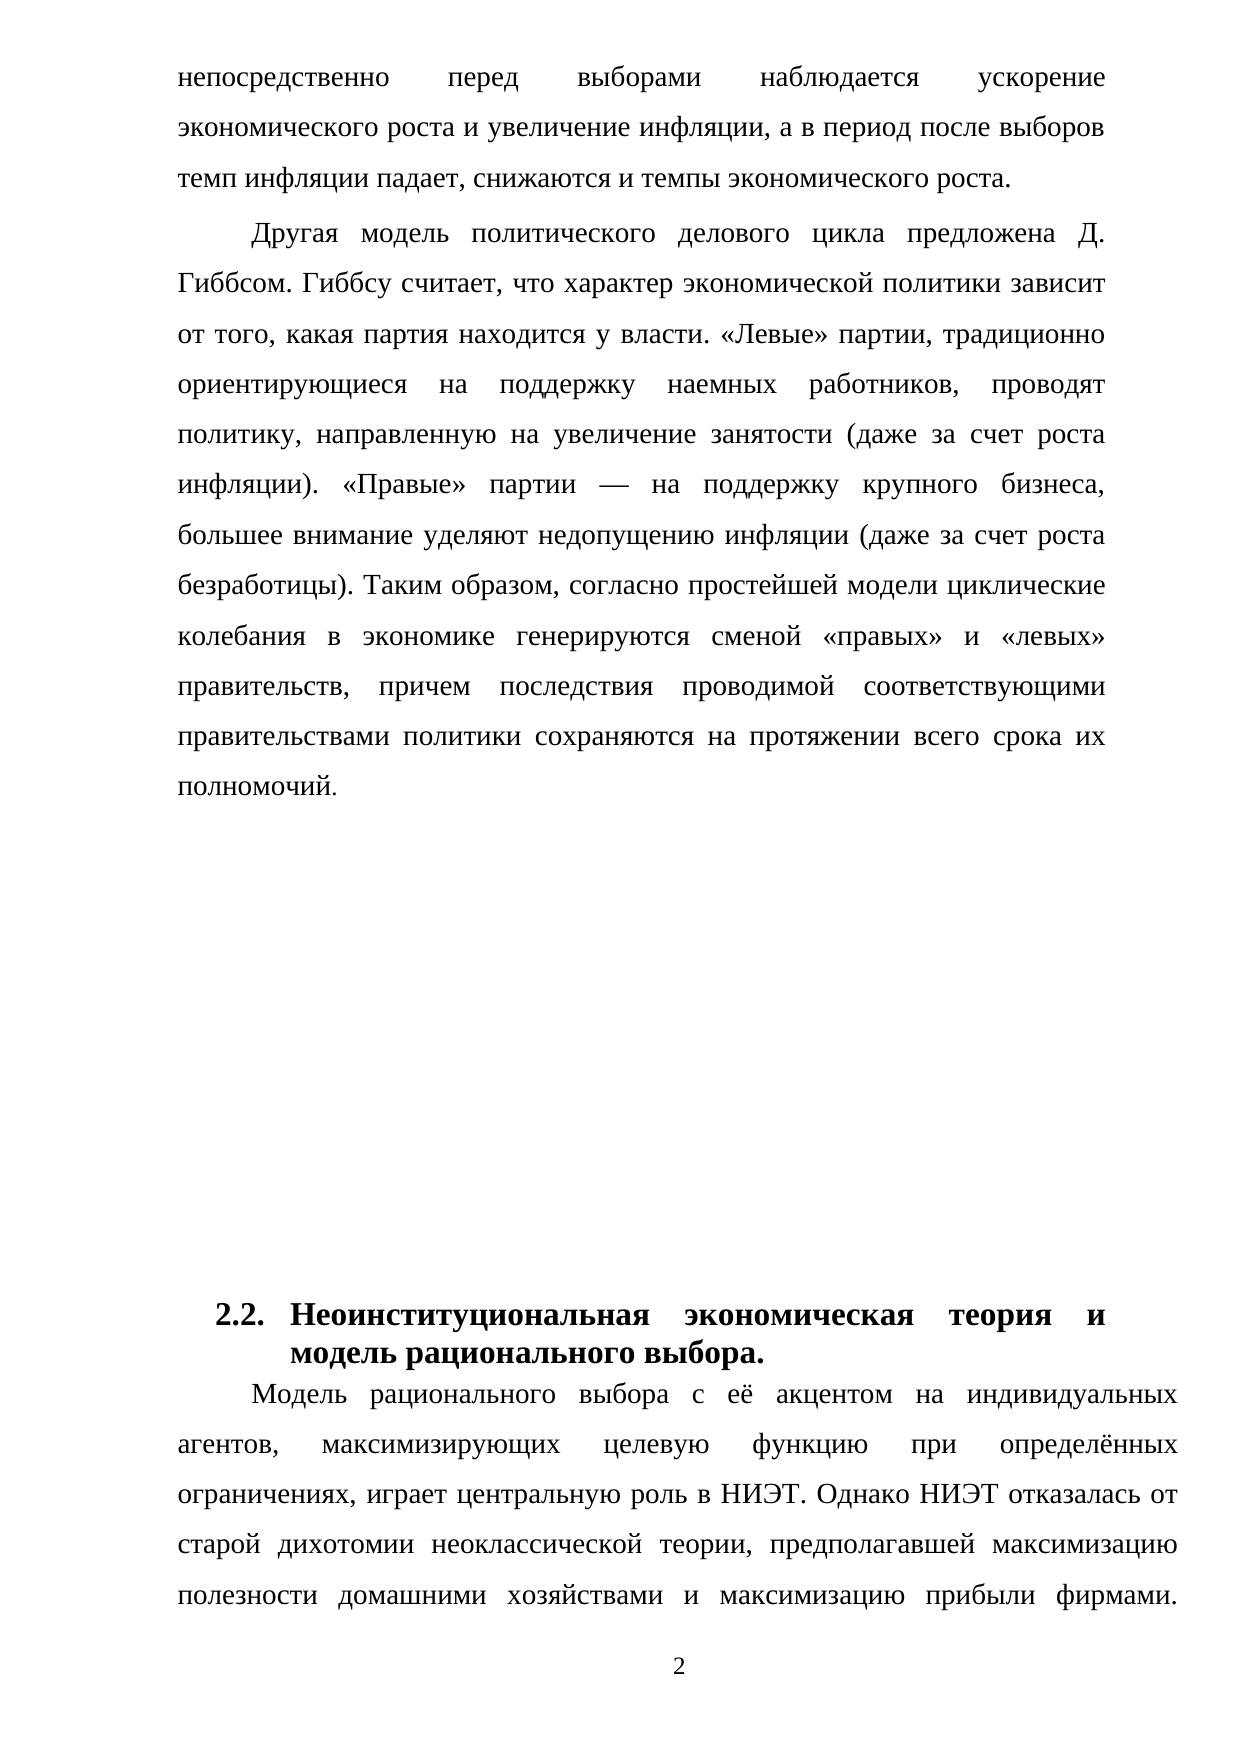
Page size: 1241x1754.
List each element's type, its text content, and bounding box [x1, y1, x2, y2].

list Неоинституциональная экономическая теория и модель рационального выбора. [215, 1546, 1106, 1622]
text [177, 59, 1106, 445]
text Другая модель политического делового цикла предложена Д. Гиббсом. Гиббсу считает, что характер экономической политики зависит от того, какая партия находится у власти. «Левые» партии, традиционно ориентирующиеся на поддержку наемных работников, проводят политику, направленную на увеличение занятости (даже за счет роста инфляции). «Правые» партии — на поддержку крупного бизнеса, большее внимание уделяют недопущению инфляции (даже за счет роста безработицы). Таким образом, согласно простейшей модели циклические колебания в экономике генерируются сменой «правых» и «левых» правительств, причем последствия проводимой соответствующими правительствами политики сохраняются на протяжении всего срока их полномочий. [177, 467, 1106, 1054]
